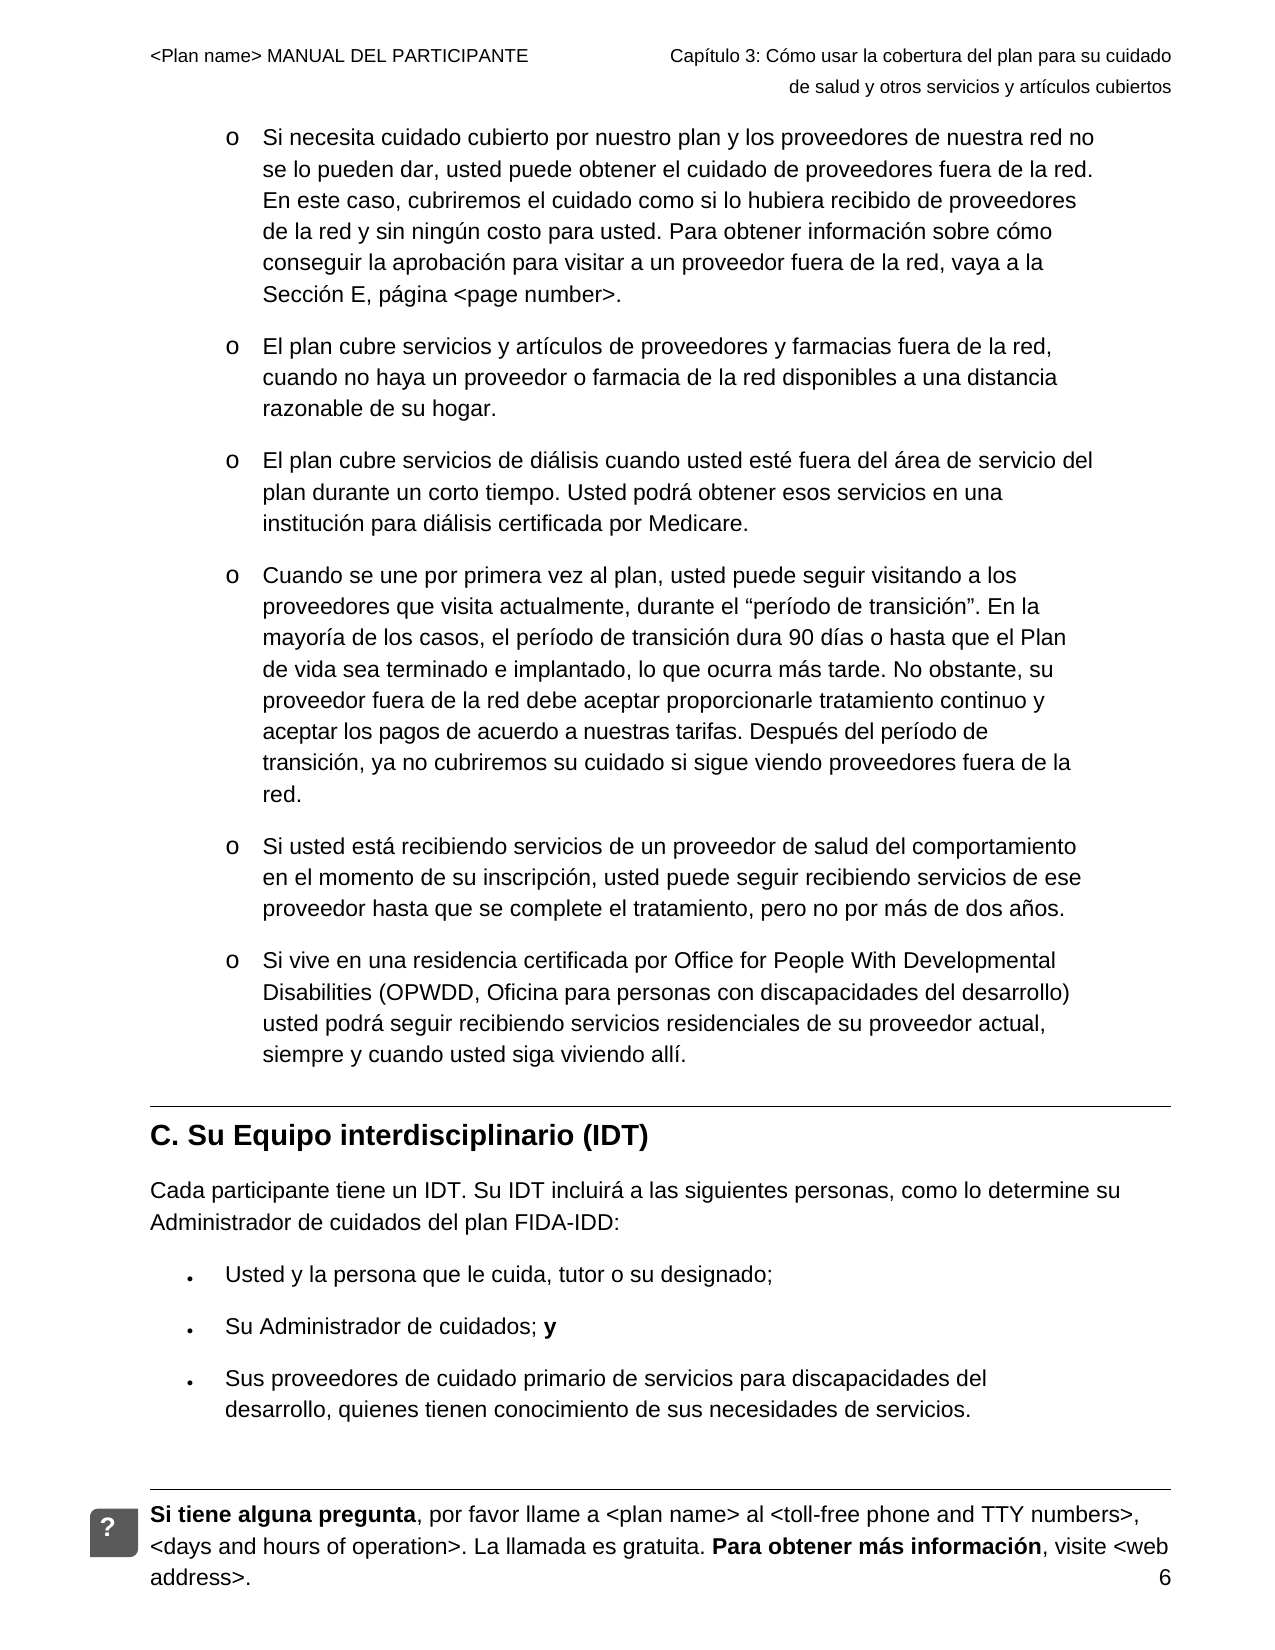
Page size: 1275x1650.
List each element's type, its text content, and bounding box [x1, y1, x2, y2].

text Cada participante tiene un IDT. Su IDT incluirá a las siguientes personas, como lo determine su Administrador de cuidados del plan FIDA-IDD: [150, 1174, 1171, 1236]
list El plan cubre servicios de diálisis cuando usted esté fuera del área de servicio del plan durante un corto tiempo. Usted podrá obtener esos servicios en una institución para diálisis certificada por Medicare. [225, 444, 1096, 537]
list Si usted está recibiendo servicios de un proveedor de salud del comportamiento en el momento de su inscripción, usted puede seguir recibiendo servicios de ese proveedor hasta que se complete el tratamiento, pero no por más de dos años. [225, 829, 1096, 923]
list Sus proveedores de cuidado primario de servicios para discapacidades del desarrollo, quienes tienen conocimiento de sus necesidades de servicios. [187, 1361, 1096, 1424]
list Si vive en una residencia certificada por Office for People With Developmental Disabilities (OPWDD, Oficina para personas con discapacidades del desarrollo) usted podrá seguir recibiendo servicios residenciales de su proveedor actual, siempre y cuando usted siga viviendo allí. [225, 944, 1096, 1069]
list Cuando se une por primera vez al plan, usted puede seguir visitando a los proveedores que visita actualmente, durante el “período de transición”. En la mayoría de los casos, el período de transición dura 90 días o hasta que el Plan de vida sea terminado e implantado, lo que ocurra más tarde. No obstante, su proveedor fuera de la red debe aceptar proporcionarle tratamiento continuo y aceptar los pagos de acuerdo a nuestras tarifas. Después del período de transición, ya no cubriremos su cuidado si sigue viendo proveedores fuera de la red. [225, 558, 1096, 808]
subtitle C. Su Equipo interdisciplinario (IDT) [150, 1107, 1171, 1153]
list Usted y la persona que le cuida, tutor o su designado; [187, 1257, 1096, 1288]
list Si necesita cuidado cubierto por nuestro plan y los proveedores de nuestra red no se lo pueden dar, usted puede obtener el cuidado de proveedores fuera de la red. En este caso, cubriremos el cuidado como si lo hubiera recibido de proveedores de la red y sin ningún costo para usted. Para obtener información sobre cómo conseguir la aprobación para visitar a un proveedor fuera de la red, vaya a la Sección E, página <page number>. [225, 121, 1096, 308]
list El plan cubre servicios y artículos de proveedores y farmacias fuera de la red, cuando no haya un proveedor o farmacia de la red disponibles a una distancia razonable de su hogar. [225, 329, 1096, 423]
list Su Administrador de cuidados; y [187, 1309, 1096, 1341]
